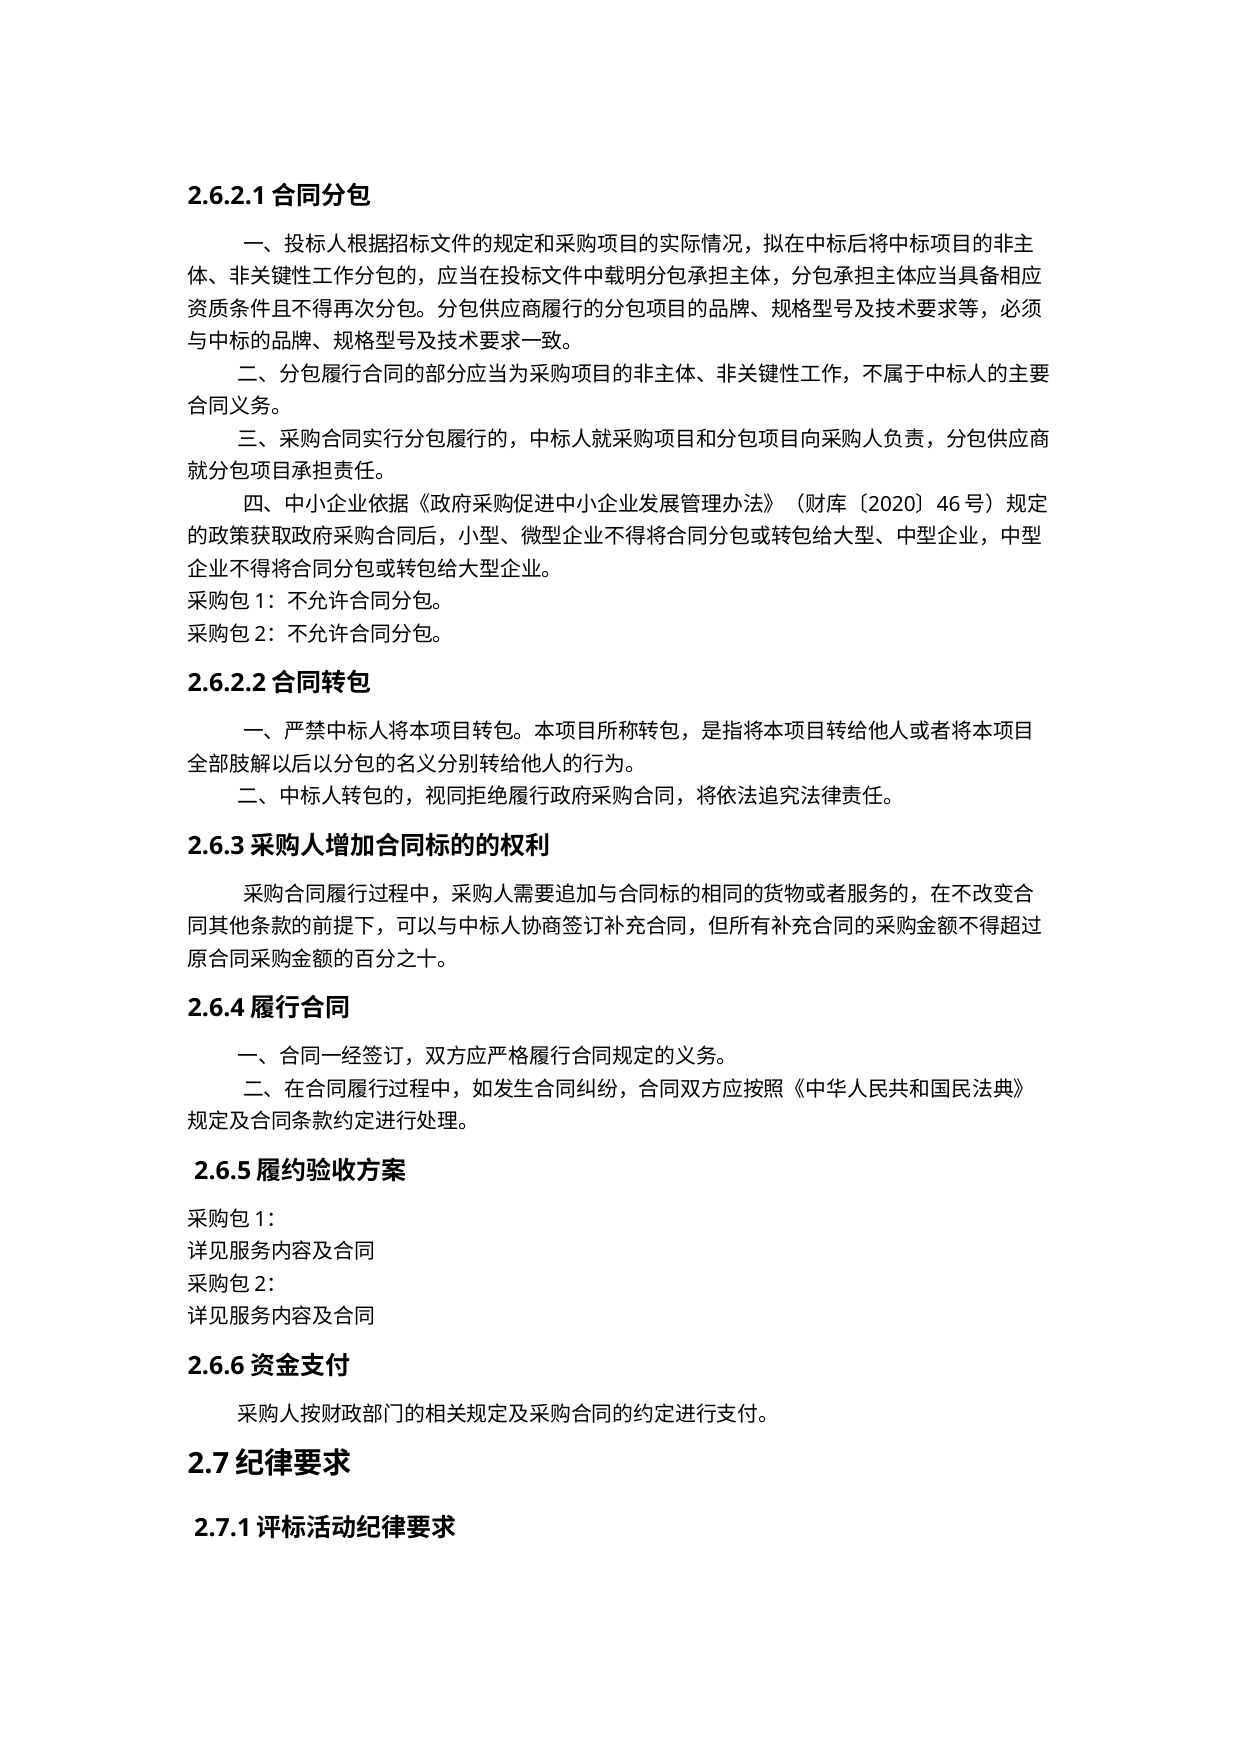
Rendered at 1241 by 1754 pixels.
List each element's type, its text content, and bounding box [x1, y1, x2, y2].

text 采购合同履行过程中，采购人需要追加与合同标的相同的货物或者服务的，在不改变合同其他条款的前提下，可以与中标人协商签订补充合同，但所有补充合同的采购金额不得超过原合同采购金额的百分之十。 [187, 877, 1053, 974]
text 采购人按财政部门的相关规定及采购合同的约定进行支付。 [187, 1397, 1053, 1429]
text 详见服务内容及合同 [187, 1299, 1053, 1332]
text 2.6.2.2合同转包 [187, 649, 1053, 714]
text 一、合同一经签订，双方应严格履行合同规定的义务。 [187, 1039, 1053, 1072]
text 采购包2：不允许合同分包。 [187, 617, 1053, 649]
text 三、采购合同实行分包履行的，中标人就采购项目和分包项目向采购人负责，分包供应商就分包项目承担责任。 [187, 422, 1053, 487]
text 一、严禁中标人将本项目转包。本项目所称转包，是指将本项目转给他人或者将本项目全部肢解以后以分包的名义分别转给他人的行为。 [187, 714, 1053, 779]
text 一、投标人根据招标文件的规定和采购项目的实际情况，拟在中标后将中标项目的非主体、非关键性工作分包的，应当在投标文件中载明分包承担主体，分包承担主体应当具备相应资质条件且不得再次分包。分包供应商履行的分包项目的品牌、规格型号及技术要求等，必须与中标的品牌、规格型号及技术要求一致。 [187, 227, 1053, 357]
text 二、中标人转包的，视同拒绝履行政府采购合同，将依法追究法律责任。 [187, 779, 1053, 812]
text 2.6.3采购人增加合同标的的权利 [187, 812, 1053, 877]
text 2.7.1评标活动纪律要求 [187, 1494, 1053, 1559]
text 采购包1： [187, 1202, 1053, 1234]
text 二、分包履行合同的部分应当为采购项目的非主体、非关键性工作，不属于中标人的主要合同义务。 [187, 357, 1053, 422]
text 2.6.5履约验收方案 [187, 1137, 1053, 1202]
text 2.6.6资金支付 [187, 1332, 1053, 1397]
text 详见服务内容及合同 [187, 1234, 1053, 1267]
text 采购包2： [187, 1267, 1053, 1299]
text 二、在合同履行过程中，如发生合同纠纷，合同双方应按照《中华人民共和国民法典》规定及合同条款约定进行处理。 [187, 1072, 1053, 1137]
text 2.6.2.1合同分包 [187, 162, 1053, 227]
text 采购包1：不允许合同分包。 [187, 584, 1053, 617]
text 2.6.4履行合同 [187, 974, 1053, 1039]
text 2.7纪律要求 [187, 1429, 1053, 1494]
text 四、中小企业依据《政府采购促进中小企业发展管理办法》（财库〔2020〕46号）规定的政策获取政府采购合同后，小型、微型企业不得将合同分包或转包给大型、中型企业，中型企业不得将合同分包或转包给大型企业。 [187, 487, 1053, 584]
